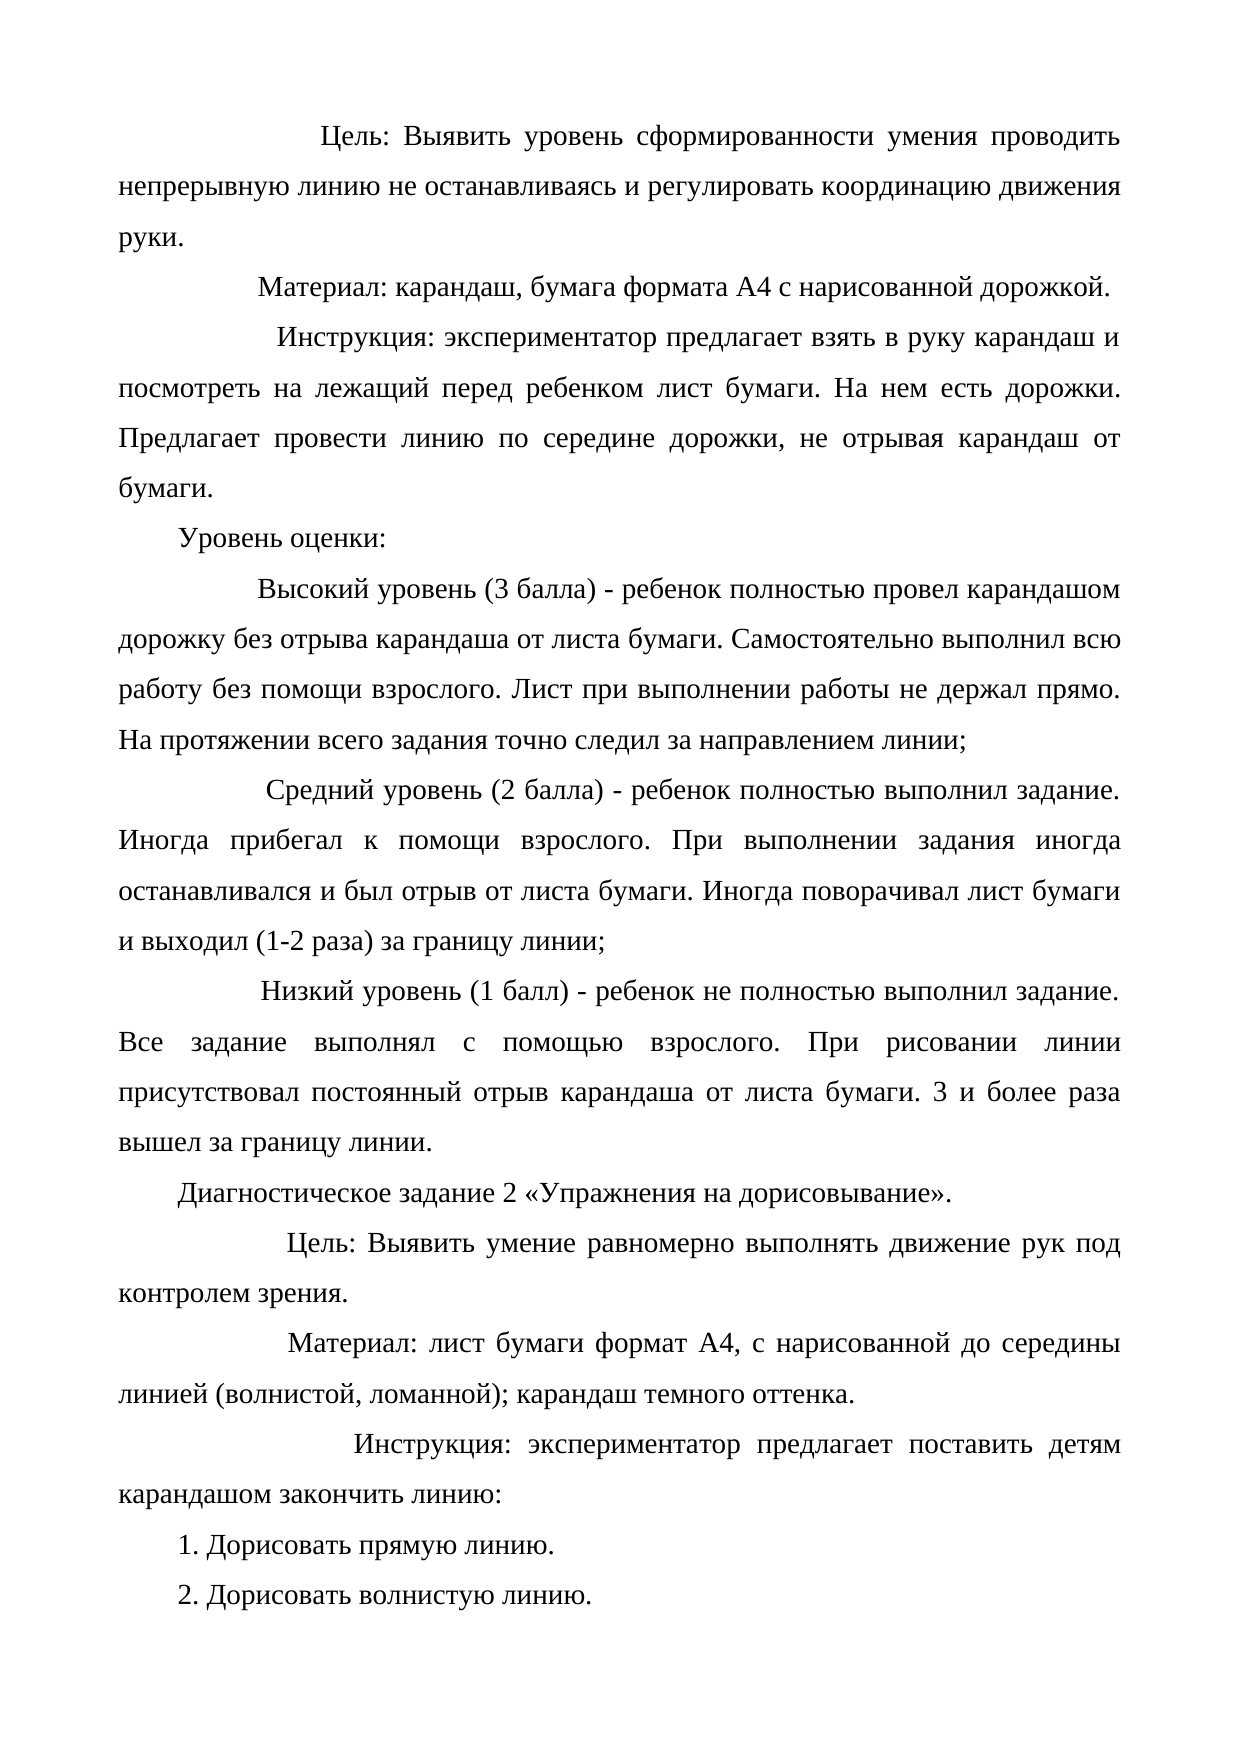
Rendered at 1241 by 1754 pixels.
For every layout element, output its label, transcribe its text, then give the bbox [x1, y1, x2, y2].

text Диагностическое задание 2 «Упражнения на дорисовывание». [118, 1175, 1122, 1208]
text Цель: Выявить уровень сформированности умения проводить непрерывную линию не останавливаясь и регулировать координацию движения руки. [118, 118, 1122, 252]
text Высокий уровень (3 балла) - ребенок полностью провел карандашом дорожку без отрыва карандаша от листа бумаги. Самостоятельно выполнил всю работу без помощи взрослого. Лист при выполнении работы не держал прямо. На протяжении всего задания точно следил за направлением линии; [118, 571, 1122, 755]
text Инструкция: экспериментатор предлагает взять в руку карандаш и посмотреть на лежащий перед ребенком лист бумаги. На нем есть дорожки. Предлагает провести линию по середине дорожки, не отрывая карандаш от бумаги. [118, 319, 1122, 504]
text Материал: карандаш, бумага формата А4 с нарисованной дорожкой. [118, 269, 1122, 303]
text Средний уровень (2 балла) - ребенок полностью выполнил задание. Иногда прибегал к помощи взрослого. При выполнении задания иногда останавливался и был отрыв от листа бумаги. Иногда поворачивал лист бумаги и выходил (1-2 раза) за границу линии; [118, 772, 1122, 957]
text Уровень оценки: [118, 521, 1122, 554]
text Инструкция: экспериментатор предлагает поставить детям карандашом закончить линию: [118, 1426, 1122, 1510]
text Материал: лист бумаги формат А4, с нарисованной до середины линией (волнистой, ломанной); карандаш темного оттенка. [118, 1326, 1122, 1409]
text Низкий уровень (1 балл) - ребенок не полностью выполнил задание. Все задание выполнял с помощью взрослого. При рисовании линии присутствовал постоянный отрыв карандаша от листа бумаги. 3 и более раза вышел за границу линии. [118, 973, 1122, 1158]
text 1. Дорисовать прямую линию. [118, 1527, 1122, 1560]
text 2. Дорисовать волнистую линию. [118, 1577, 1122, 1611]
text Цель: Выявить умение равномерно выполнять движение рук под контролем зрения. [118, 1225, 1122, 1309]
